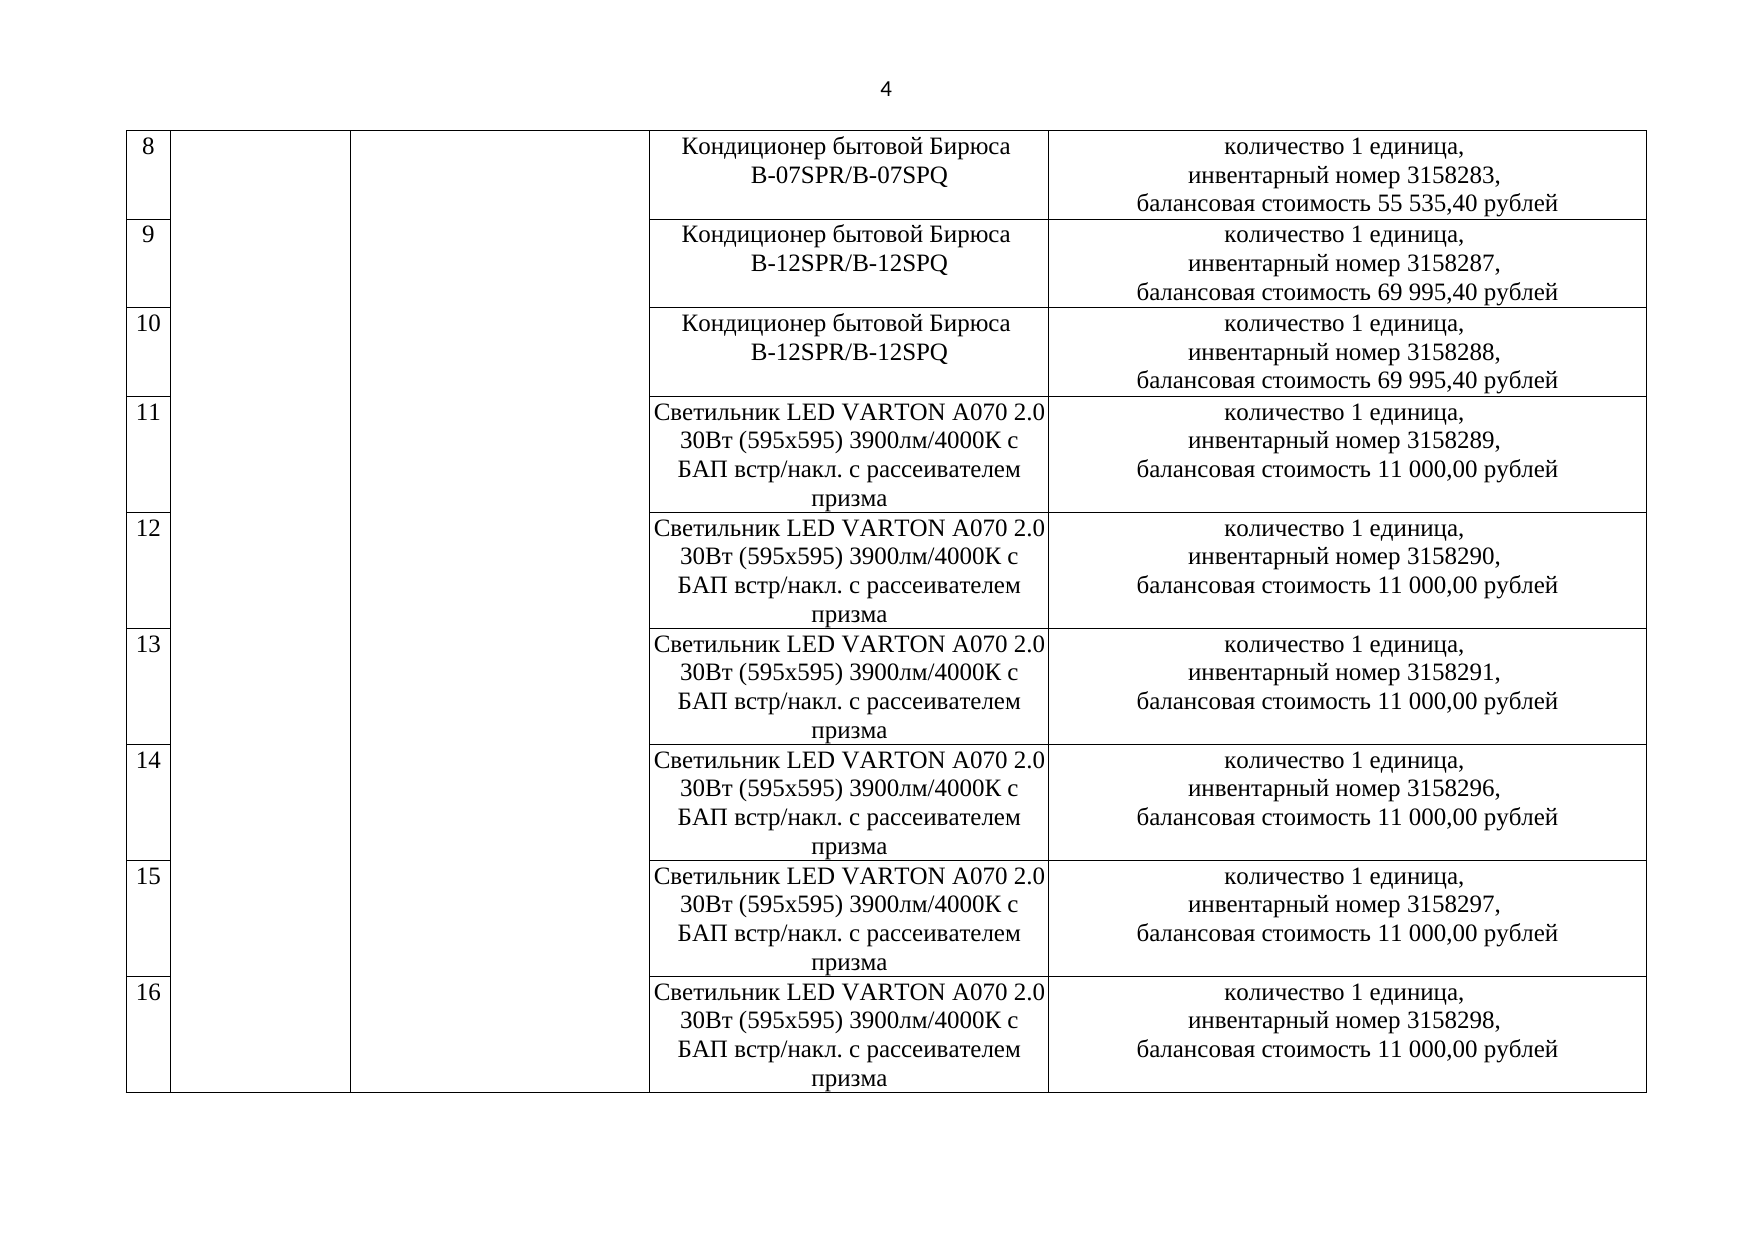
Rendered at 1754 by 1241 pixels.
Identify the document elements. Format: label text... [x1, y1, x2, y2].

table_cell количество 1 единица, инвентарный номер 3158289, балансовая стоимость 11 000,00 рублей [1049, 397, 1646, 512]
table_cell количество 1 единица, инвентарный номер 3158291, балансовая стоимость 11 000,00 рублей [1049, 629, 1646, 744]
table_cell Светильник LED VARTON А070 2.0 30Вт (595x595) 3900лм/4000К с БАП встр/накл. с рассеивателем призма [650, 861, 1048, 976]
table_cell Светильник LED VARTON А070 2.0 30Вт (595x595) 3900лм/4000К с БАП встр/накл. с рассеивателем призма [887, 977, 1048, 1092]
table_cell количество 1 единица, инвентарный номер 3158288, балансовая стоимость 69 995,40 рублей [1049, 308, 1646, 396]
table_cell количество 1 единица, инвентарный номер 3158298, балансовая стоимость 11 000,00 рублей [1049, 977, 1646, 1092]
table_cell количество 1 единица, инвентарный номер 3158283, балансовая стоимость 55 535,40 рублей [1049, 131, 1646, 218]
table_cell Кондиционер бытовой Бирюса B-12SPR/B-12SPQ [650, 308, 1048, 396]
table_cell количество 1 единица, инвентарный номер 3158297, балансовая стоимость 11 000,00 рублей [1049, 861, 1646, 976]
table_cell 10 [127, 308, 170, 396]
table_cell Светильник LED VARTON А070 2.0 30Вт (595x595) 3900лм/4000К с БАП встр/накл. с рассеивателем призма [887, 513, 1048, 628]
table_cell 12 [127, 513, 170, 628]
table_cell Светильник LED VARTON А070 2.0 30Вт (595x595) 3900лм/4000К с БАП встр/накл. с рассеивателем призма [650, 513, 811, 628]
table_cell количество 1 единица, инвентарный номер 3158296, балансовая стоимость 11 000,00 рублей [1049, 745, 1646, 860]
table_cell Кондиционер бытовой Бирюса B-12SPR/B-12SPQ [650, 220, 1048, 307]
table_cell Светильник LED VARTON А070 2.0 30Вт (595x595) 3900лм/4000К с БАП встр/накл. с рассеивателем призма [650, 629, 1048, 744]
table_cell Светильник LED VARTON А070 2.0 30Вт (595x595) 3900лм/4000К с БАП встр/накл. с рассеивателем призма [887, 397, 1048, 512]
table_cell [650, 131, 1048, 218]
table_cell Светильник LED VARTON А070 2.0 30Вт (595x595) 3900лм/4000К с БАП встр/накл. с рассеивателем призма [650, 977, 811, 1092]
table_cell 9 [127, 220, 170, 307]
table_cell количество 1 единица, инвентарный номер 3158290, балансовая стоимость 11 000,00 рублей [1049, 513, 1646, 628]
table_cell 8 [127, 131, 170, 218]
table_cell 14 [127, 745, 170, 860]
table_cell количество 1 единица, инвентарный номер 3158287, балансовая стоимость 69 995,40 рублей [1049, 220, 1646, 307]
table_cell 13 [127, 629, 170, 744]
table_cell Светильник LED VARTON А070 2.0 30Вт (595x595) 3900лм/4000К с БАП встр/накл. с рассеивателем призма [650, 745, 1048, 860]
table_cell 11 [127, 397, 170, 512]
table_cell 16 [127, 977, 170, 1092]
table_cell 15 [127, 861, 170, 976]
table_cell Светильник LED VARTON А070 2.0 30Вт (595x595) 3900лм/4000К с БАП встр/накл. с рассеивателем призма [650, 397, 811, 512]
